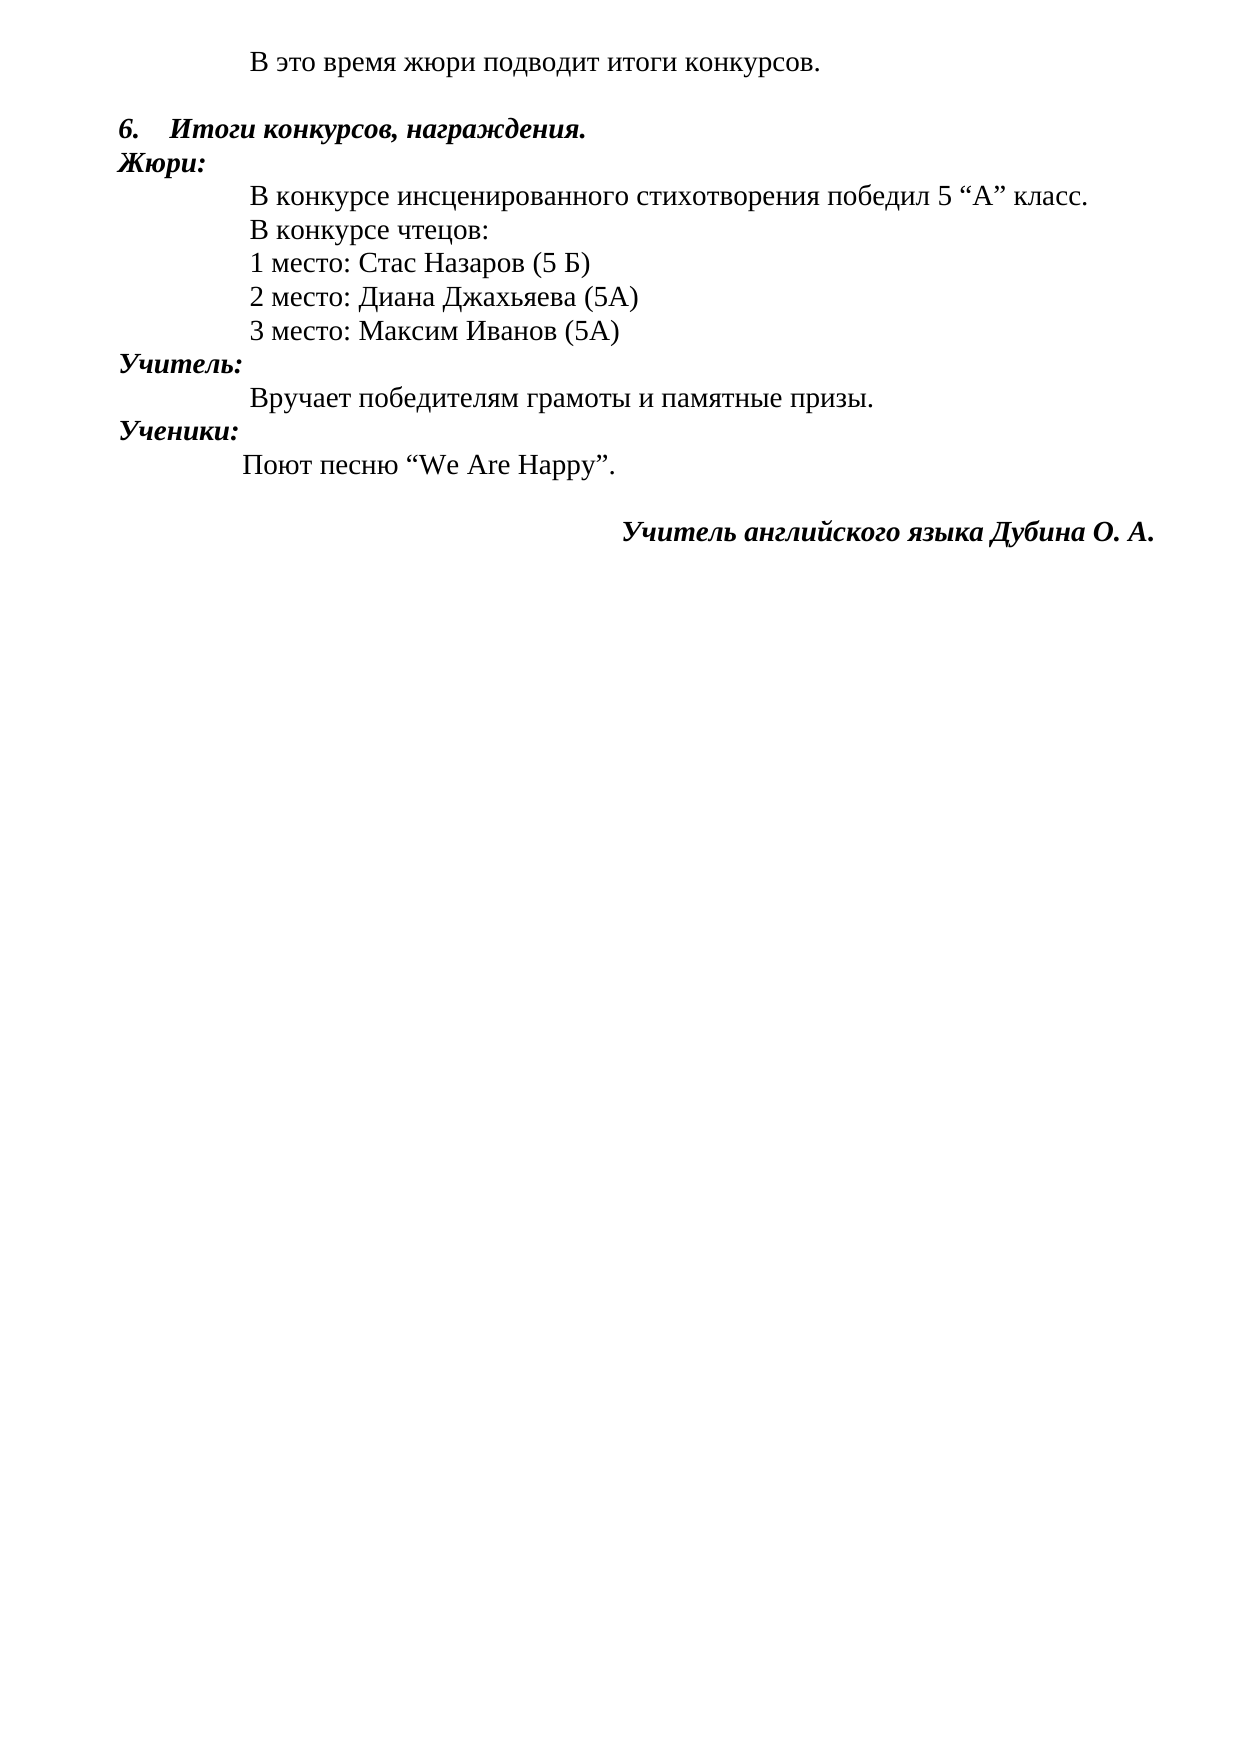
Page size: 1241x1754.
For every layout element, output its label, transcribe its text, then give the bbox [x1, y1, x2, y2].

text Поют песню “We Are Happy”. [118, 447, 1162, 480]
text 1 место: Стас Назаров (5 Б) [118, 246, 1162, 279]
text Жюри: [118, 145, 1162, 178]
text В конкурсе инсценированного стихотворения победил 5 “А” класс. [118, 178, 1162, 212]
text Учитель английского языка Дубина О. А. [118, 514, 1162, 547]
text В конкурсе чтецов: [118, 212, 1162, 246]
text 2 место: Диана Джахьяева (5А) [118, 279, 1162, 313]
text Вручает победителям грамоты и памятные призы. [118, 380, 1162, 413]
text Учитель: [118, 346, 1162, 380]
text В это время жюри подводит итоги конкурсов. [118, 44, 1162, 78]
text 6. Итоги конкурсов, награждения. [118, 111, 1162, 145]
text 3 место: Максим Иванов (5А) [118, 313, 1162, 346]
text Ученики: [118, 413, 1162, 447]
